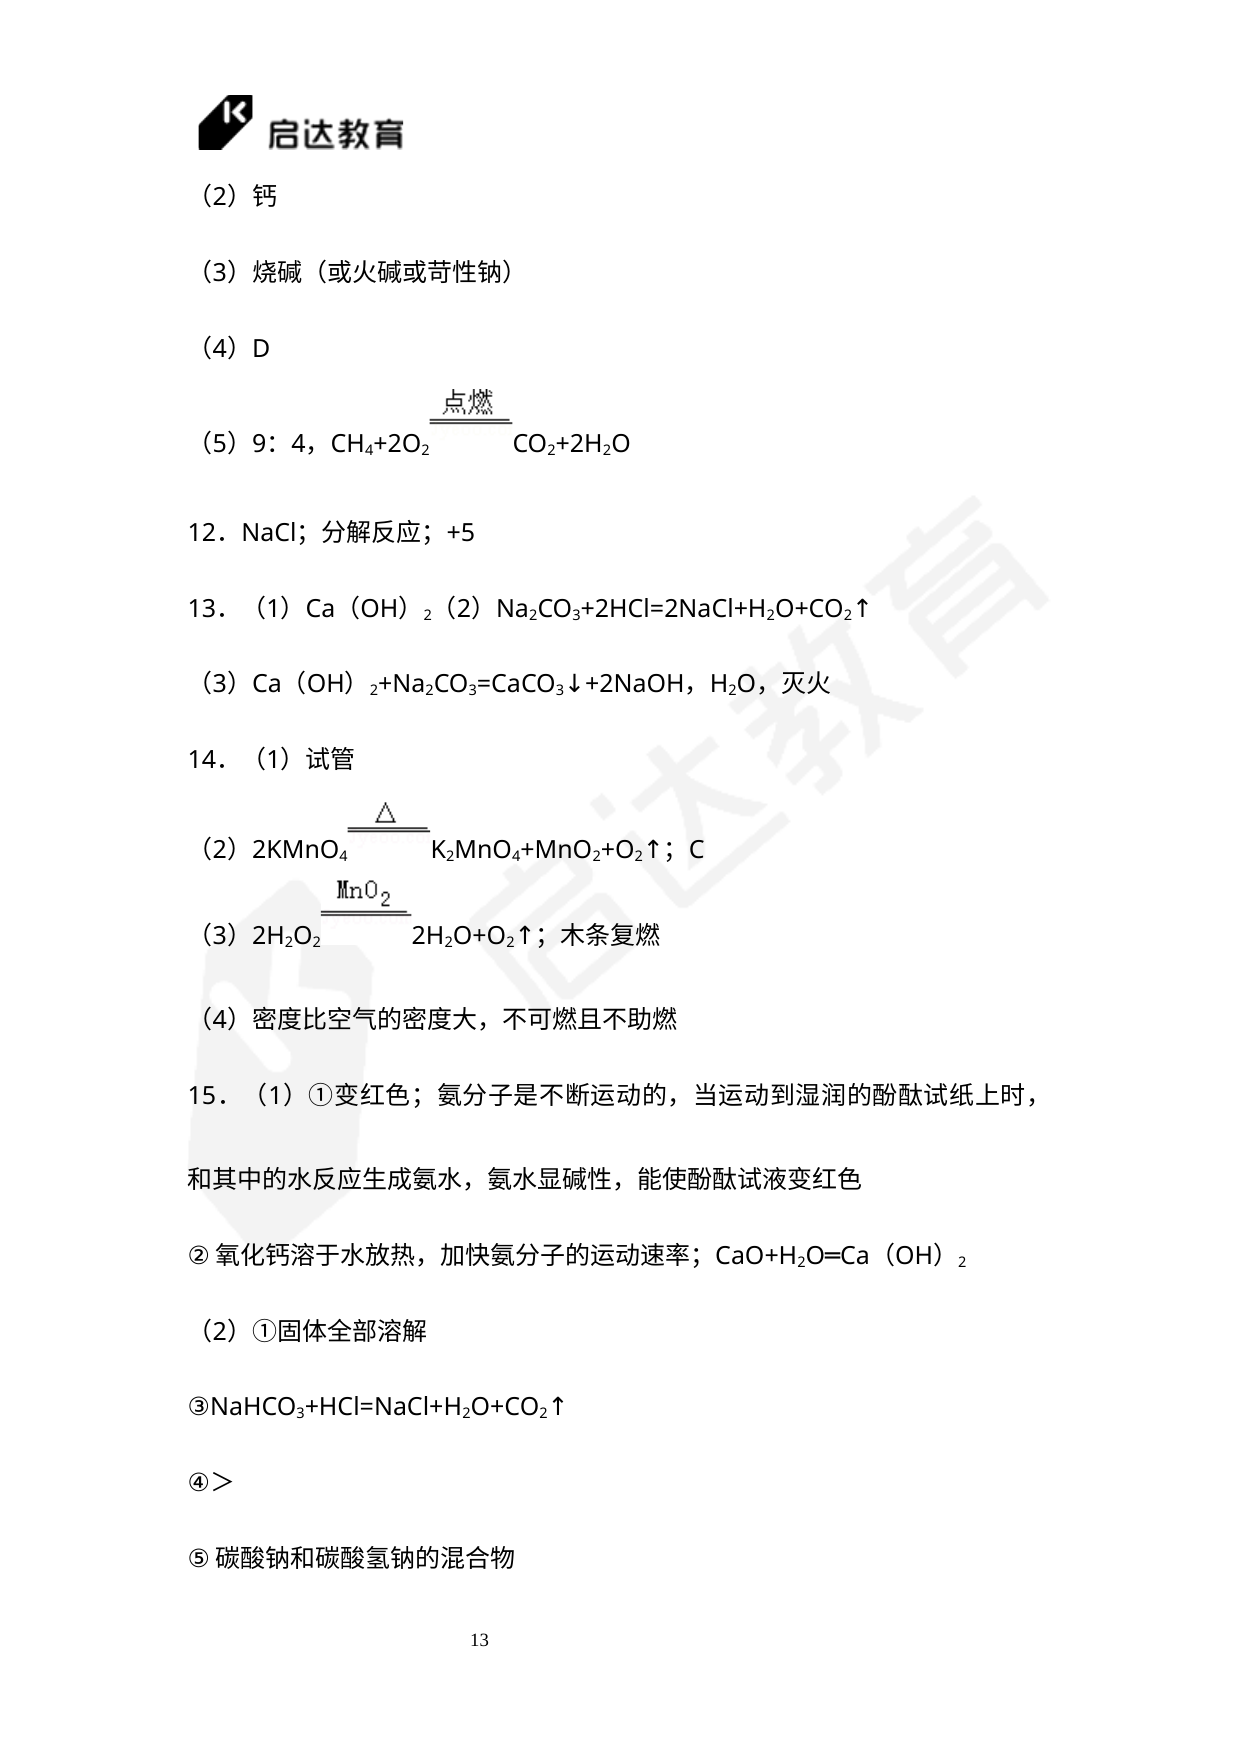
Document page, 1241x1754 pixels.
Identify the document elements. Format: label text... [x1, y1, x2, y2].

text 12．NaCl；分解反应；+5 [187, 498, 1053, 563]
text （3）烧碱（或火碱或苛性钠） [187, 238, 1053, 303]
text （4）D [187, 314, 1053, 379]
text ④＞ [187, 1448, 1053, 1513]
text 13．（1）Ca（OH）2（2）Na2CO3+2HCl=2NaCl+H2O+CO2↑ [187, 574, 1053, 639]
text （2）①固体全部溶解 [187, 1297, 1053, 1362]
text （4）密度比空气的密度大，不可燃且不助燃 [187, 985, 1053, 1050]
text ③NaHCO3+HCl=NaCl+H2O+CO2↑ [187, 1373, 1053, 1438]
text （5）9：4，CH4+2O2CO2+2H2O [187, 389, 1053, 487]
text 15．（1）①变红色；氨分子是不断运动的，当运动到湿润的酚酞试纸上时，和其中的水反应生成氨水，氨水显碱性，能使酚酞试液变红色 [187, 1061, 1053, 1211]
text （2）2KMnO4K2MnO4+MnO2+O2↑；C [187, 801, 1053, 866]
text ②氧化钙溶于水放热，加快氨分子的运动速率；CaO+H2O═Ca（OH）2 [187, 1221, 1053, 1286]
picture [429, 389, 513, 453]
text ⑤碳酸钠和碳酸氢钠的混合物 [187, 1524, 1053, 1589]
text （3）2H2O22H2O+O2↑；木条复燃 [187, 877, 1053, 974]
text 14．（1）试管 [187, 725, 1053, 790]
picture [198, 95, 404, 150]
text （2）钙 [187, 162, 1053, 227]
picture [320, 877, 412, 945]
picture [347, 801, 431, 859]
text （3）Ca（OH）2+Na2CO3=CaCO3↓+2NaOH，H2O，灭火 [187, 649, 1053, 714]
